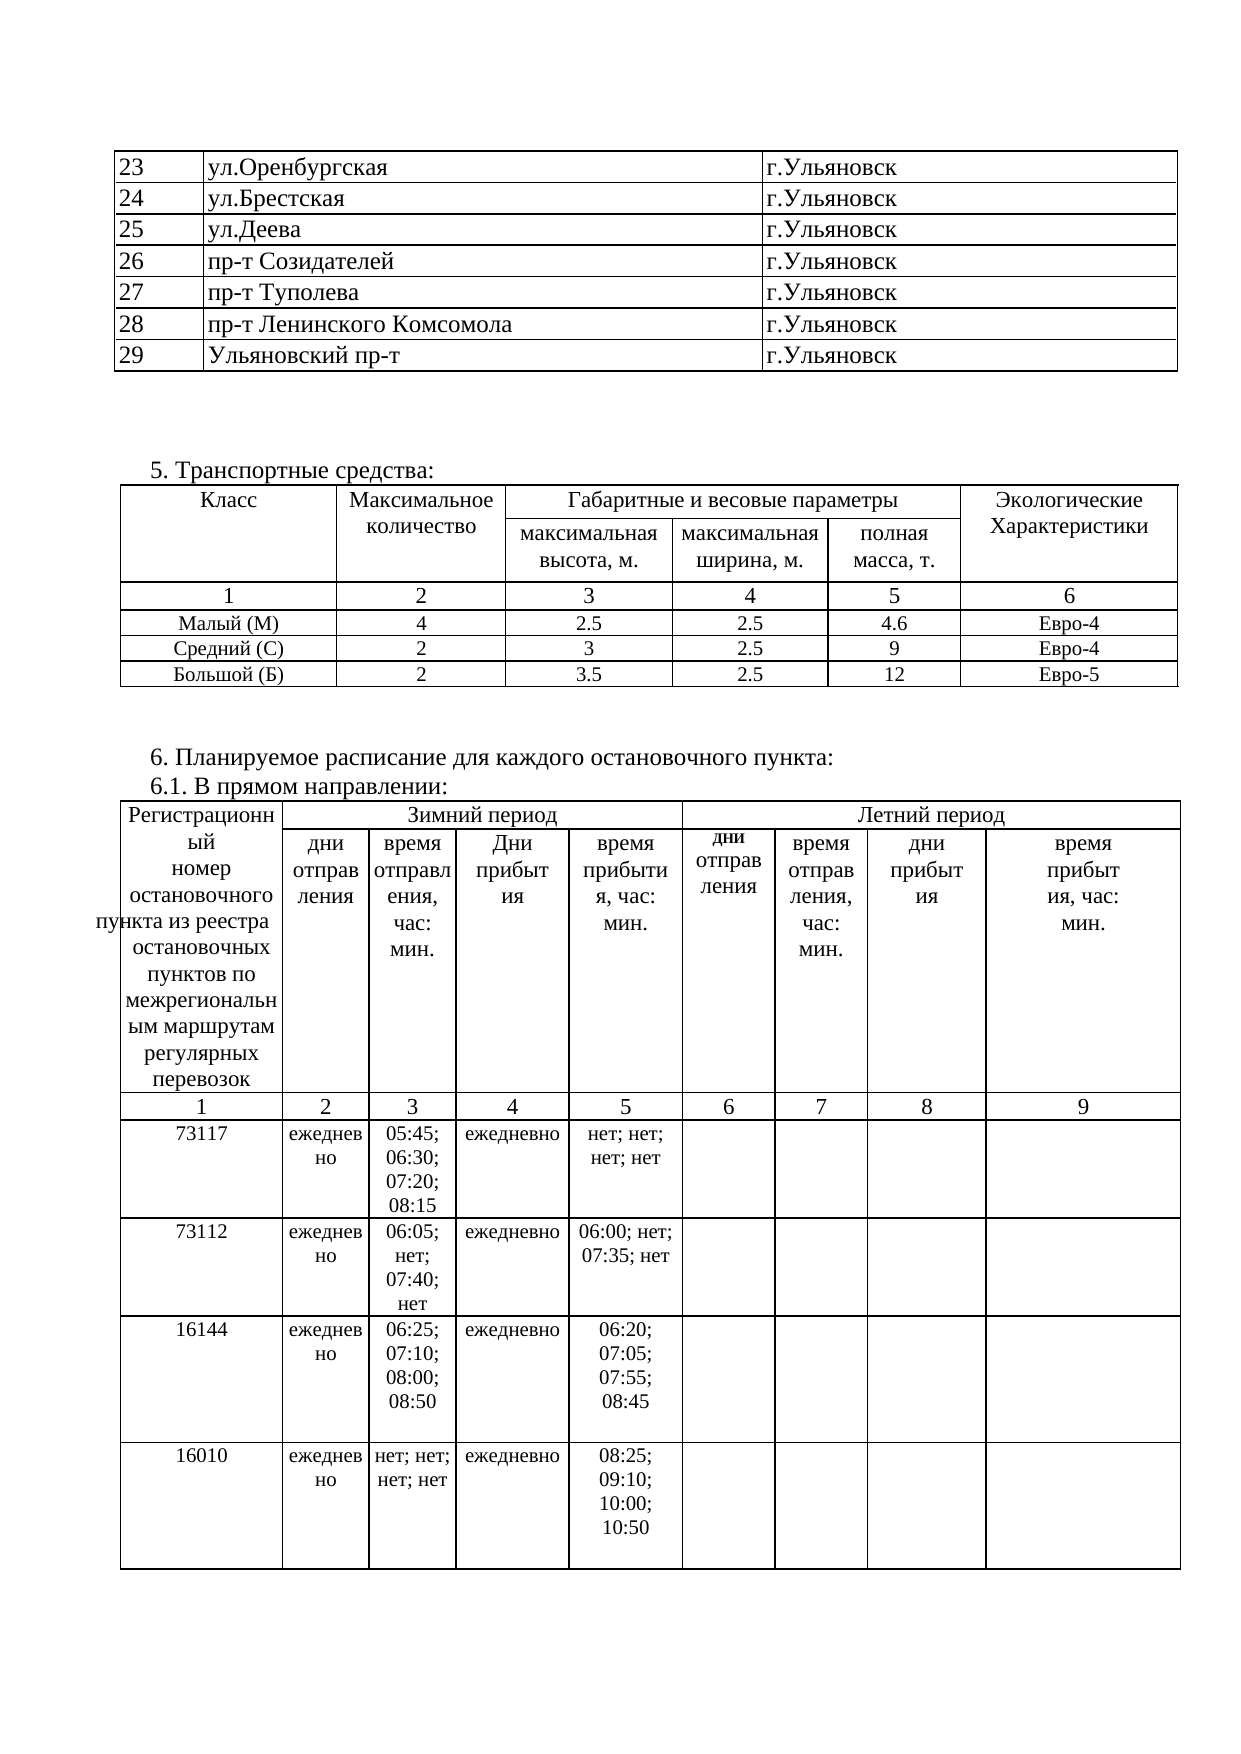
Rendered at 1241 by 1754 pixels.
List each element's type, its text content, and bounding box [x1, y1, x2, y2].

table_cell 3 [370, 1093, 455, 1119]
table_cell 1 [121, 583, 336, 609]
table_cell [868, 1219, 985, 1315]
table_header Класс [121, 486, 336, 581]
table_cell нет; нет; нет; нет [570, 1121, 682, 1217]
table_cell 16144 [121, 1317, 282, 1442]
table_cell 24 [115, 183, 203, 213]
table_cell 4 [673, 583, 827, 609]
table_cell 4.6 [829, 611, 960, 634]
table_cell 2 [283, 1093, 368, 1119]
table_cell дни отправ ления [283, 830, 368, 1091]
table_cell 5 [829, 583, 960, 609]
table_cell ул.Оренбургская [204, 152, 762, 181]
table_cell ежедневно [457, 1121, 568, 1217]
table_cell 12 [829, 662, 960, 686]
table_cell Евро-4 [961, 636, 1177, 660]
table_cell 06:05; нет; 07:40; нет [370, 1219, 455, 1315]
table_cell максимальная высота, м. [506, 519, 672, 581]
table_cell [868, 1121, 985, 1217]
table_cell 5 [570, 1093, 682, 1119]
table_cell 08:25; 09:10; 10:00; 10:50 [570, 1443, 682, 1568]
table_cell время прибыти я, час: мин. [570, 830, 682, 1091]
table_cell нет; нет; нет; нет [370, 1443, 455, 1568]
table_cell 3 [506, 636, 672, 660]
table_cell ежедневно [457, 1219, 568, 1315]
table_cell [987, 1121, 1180, 1217]
table_cell 27 [115, 277, 203, 307]
table_cell 2 [337, 662, 505, 686]
table_cell 23 [115, 152, 203, 181]
table_cell [987, 1219, 1180, 1315]
table_cell 73117 [121, 1121, 282, 1217]
table_cell ул.Деева [204, 215, 762, 244]
table_cell г.Ульяновск [763, 276, 1177, 307]
table_cell ежедневно [457, 1443, 568, 1568]
table_header Зимний период [283, 802, 682, 828]
table_cell 7 [776, 1093, 867, 1119]
table_cell [776, 1317, 867, 1442]
table_cell ежедневно [283, 1443, 368, 1568]
table_cell пр-т Ленинского Комсомола [204, 309, 762, 339]
table_header Экологические Характеристики [961, 486, 1177, 581]
text 5. Транспортные средства: [150, 456, 1090, 484]
table_cell [683, 1121, 774, 1217]
table_cell время прибыт ия, час: мин. [987, 830, 1180, 1091]
table_cell время отправ ления, час: мин. [776, 830, 867, 1091]
table_cell 1 [121, 1093, 282, 1119]
table_cell 73112 [121, 1219, 282, 1315]
table_cell 2 [337, 583, 505, 609]
table_cell пр-т Созидателей [204, 246, 762, 276]
table_cell 05:45; 06:30; 07:20; 08:15 [370, 1121, 455, 1217]
table_cell 2.5 [673, 636, 827, 660]
table_cell 2.5 [673, 611, 827, 634]
text 6.1. В прямом направлении: [150, 771, 1090, 800]
table_cell [868, 1443, 985, 1568]
table_header Габаритные и весовые параметры [506, 486, 960, 518]
table_cell ул.Брестская [204, 183, 762, 213]
table_cell 29 [115, 340, 203, 370]
table_cell Малый (М) [121, 611, 336, 634]
table_header Регистрационный номер остановочного пункта из реестра остановочных пунктов по межрегиональным маршрутам регулярных перевозок [121, 802, 282, 1091]
table_header Максимальное количество [337, 486, 505, 581]
table_cell 4 [457, 1093, 568, 1119]
table_cell 9 [829, 636, 960, 660]
table_cell [987, 1317, 1180, 1442]
table_cell [683, 1443, 774, 1568]
table_cell Евро-4 [961, 611, 1177, 634]
table_cell ежедневно [283, 1219, 368, 1315]
table_cell [776, 1121, 867, 1217]
table_cell 6 [683, 1093, 774, 1119]
table_cell Евро-5 [961, 662, 1177, 686]
table_cell г.Ульяновск [763, 152, 1177, 181]
table_cell ежедневно [283, 1121, 368, 1217]
table_cell [683, 1317, 774, 1442]
table_cell Большой (Б) [121, 662, 336, 686]
table_cell 3 [506, 583, 672, 609]
table_cell 2.5 [506, 611, 672, 634]
table_cell 6 [961, 583, 1177, 609]
table_cell г.Ульяновск [763, 181, 1177, 213]
table_cell [987, 1443, 1180, 1568]
table_cell пр-т Туполева [204, 277, 762, 307]
table_cell г.Ульяновск [763, 213, 1177, 244]
table_cell 8 [868, 1093, 985, 1119]
table_cell 06:00; нет; 07:35; нет [570, 1219, 682, 1315]
table_cell 25 [115, 214, 203, 244]
table_cell [776, 1443, 867, 1568]
table_cell максимальная ширина, м. [673, 519, 827, 581]
table_cell ДНИ отправ ления [683, 830, 774, 1091]
table_cell 2.5 [673, 662, 827, 686]
table_cell ежедневно [457, 1317, 568, 1442]
table_cell [683, 1219, 774, 1315]
table_cell 28 [115, 308, 203, 339]
table_cell ежедневно [283, 1317, 368, 1442]
table_header Летний период [683, 802, 1180, 828]
table_cell 3.5 [506, 662, 672, 686]
table_cell 9 [987, 1093, 1180, 1119]
table_cell 26 [115, 245, 203, 276]
table_cell 16010 [121, 1443, 282, 1568]
table_cell полная масса, т. [829, 519, 960, 581]
table_cell г.Ульяновск [763, 244, 1177, 276]
text 6. Планируемое расписание для каждого остановочного пункта: [150, 742, 1090, 771]
table_cell [868, 1317, 985, 1442]
table_cell 4 [337, 611, 505, 634]
table_cell [776, 1219, 867, 1315]
table_cell Дни прибыт ия [457, 830, 568, 1091]
table_cell Средний (С) [121, 636, 336, 660]
table_cell 2 [337, 636, 505, 660]
table_cell 06:20; 07:05; 07:55; 08:45 [570, 1317, 682, 1442]
table_cell дни прибыт ия [868, 830, 985, 1091]
table_cell г.Ульяновск [763, 339, 1177, 370]
table_cell 06:25; 07:10; 08:00; 08:50 [370, 1317, 455, 1442]
table_cell г.Ульяновск [763, 307, 1177, 339]
table_cell Ульяновский пр-т [204, 340, 762, 370]
table_cell время отправл ения, час: мин. [370, 830, 455, 1091]
